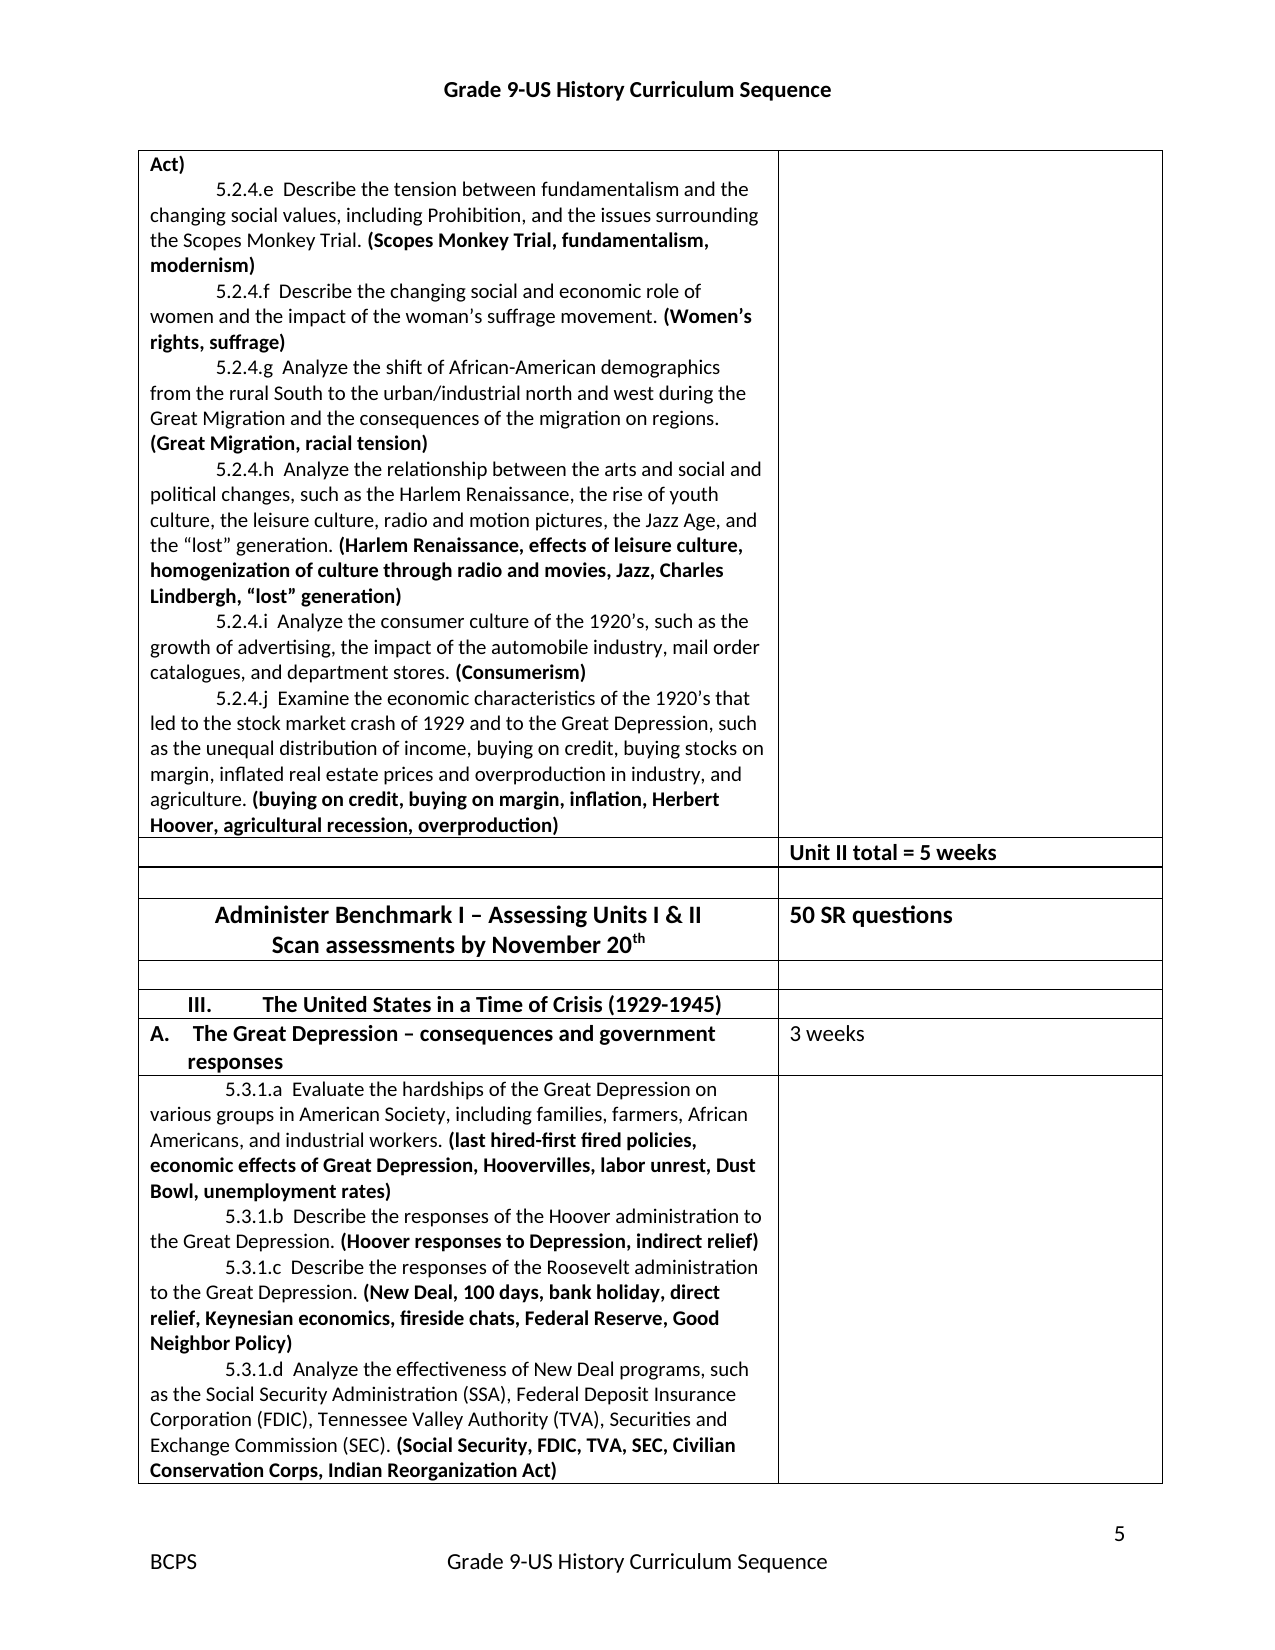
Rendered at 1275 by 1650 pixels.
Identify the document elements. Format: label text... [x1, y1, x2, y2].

table_cell Unit II total = 5 weeks [779, 838, 1162, 866]
table_cell [139, 868, 778, 898]
table_cell The Great Depression – consequences and government responses [139, 1019, 778, 1075]
table_cell 3 weeks [779, 1019, 1162, 1075]
table_cell [139, 838, 778, 866]
table_cell The United States in a Time of Crisis (1929-1945) [139, 990, 778, 1018]
table_cell [779, 151, 1162, 837]
table_cell [779, 1076, 1162, 1483]
table_cell [139, 961, 778, 989]
table_cell [779, 961, 1162, 989]
table_cell [779, 990, 1162, 1018]
table_cell 50 SR questions [779, 899, 1162, 960]
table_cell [139, 1076, 778, 1483]
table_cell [139, 151, 778, 837]
table_cell Administer Benchmark I – Assessing Units I & II Scan assessments by November 20th [139, 899, 778, 960]
table_cell [779, 868, 1162, 898]
